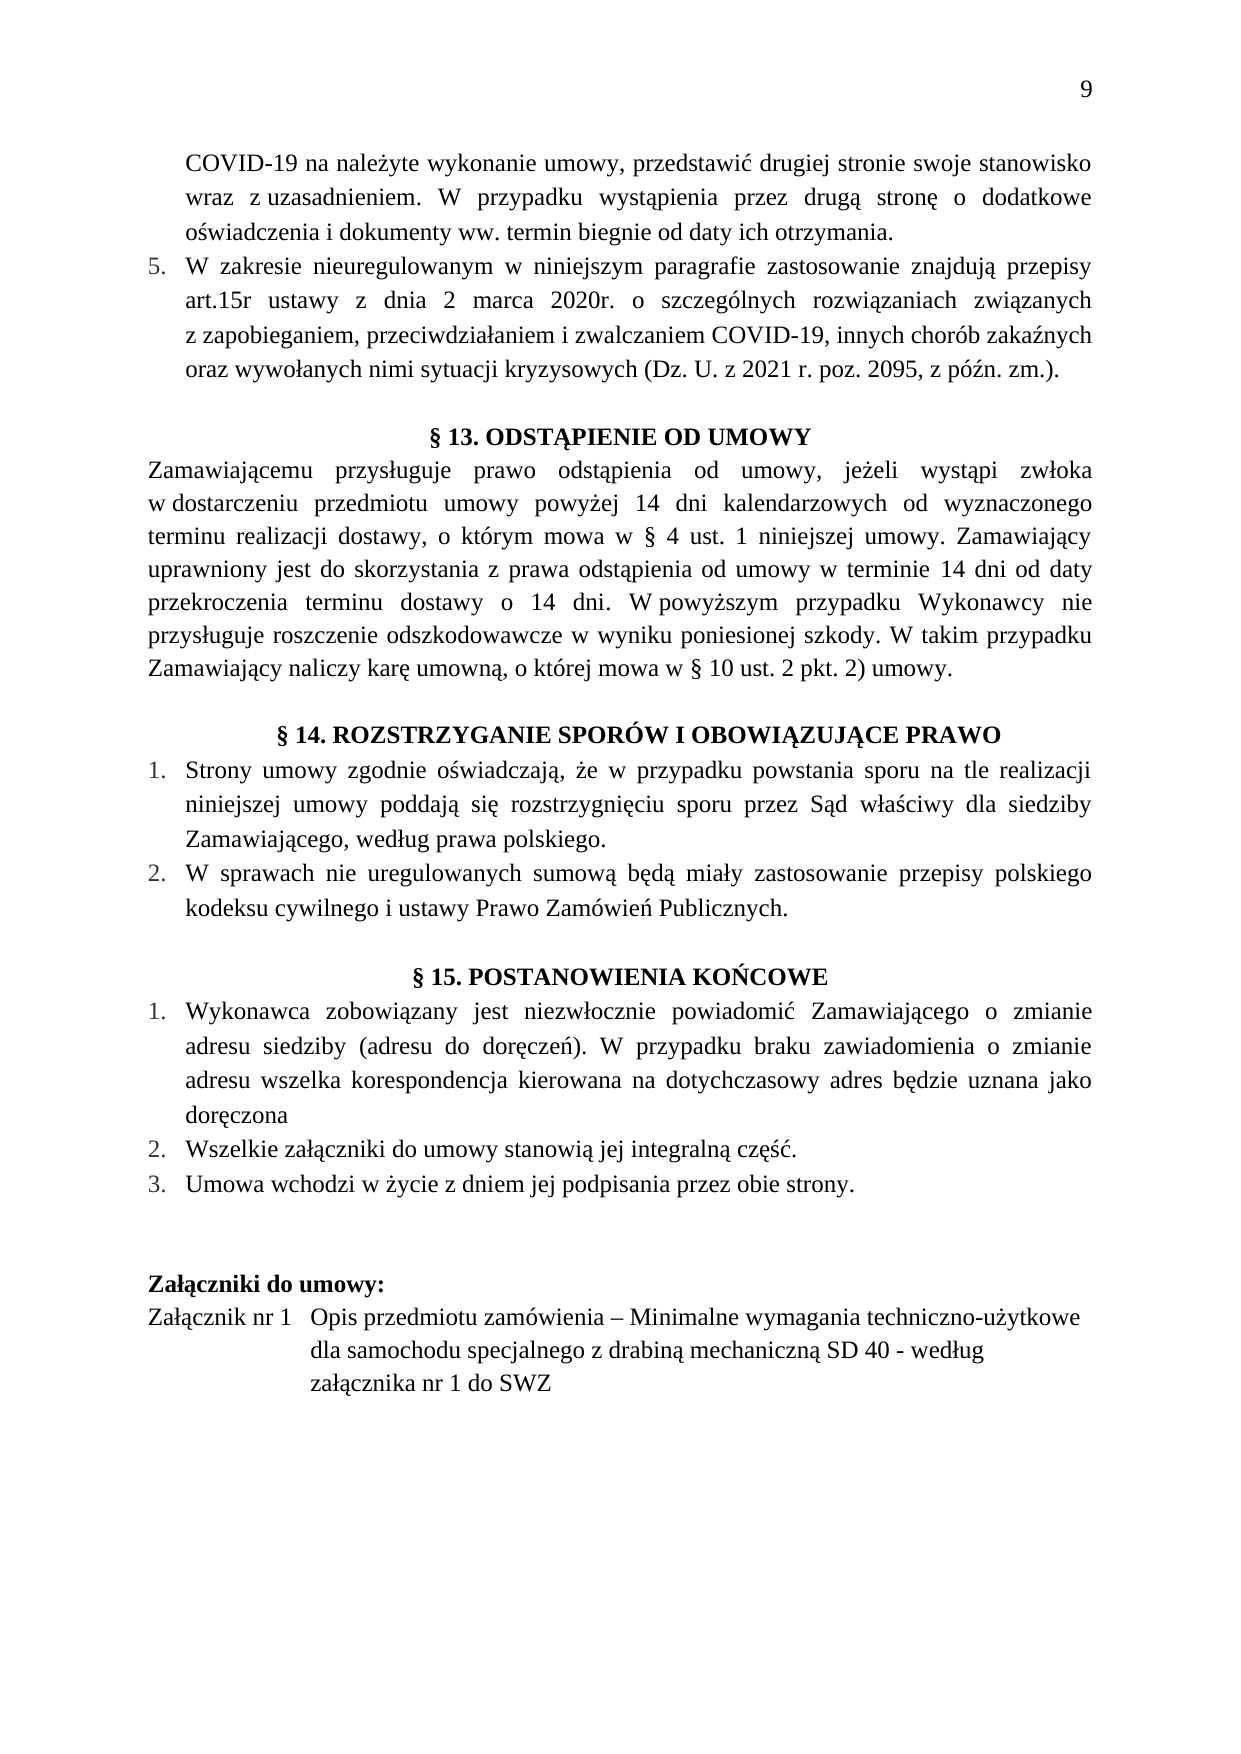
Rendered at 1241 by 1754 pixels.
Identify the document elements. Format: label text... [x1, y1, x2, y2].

text § 13. ODSTĄPIENIE OD UMOWY [148, 422, 1093, 451]
list W sprawach nie uregulowanych sumową będą miały zastosowanie przepisy polskiego kodeksu cywilnego i ustawy Prawo Zamówień Publicznych. [148, 858, 1093, 922]
list Strony umowy zgodnie oświadczają, że w przypadku powstania sporu na tle realizacji niniejszej umowy poddają się rozstrzygnięciu sporu przez Sąd właściwy dla siedziby Zamawiającego, według prawa polskiego. [148, 755, 1093, 853]
text Zamawiającemu przysługuje prawo odstąpienia od umowy, jeżeli wystąpi zwłoka w dostarczeniu przedmiotu umowy powyżej 14 dni kalendarzowych od wyznaczonego terminu realizacji dostawy, o którym mowa w § 4 ust. 1 niniejszej umowy. Zamawiający uprawniony jest do skorzystania z prawa odstąpienia od umowy w terminie 14 dni od daty przekroczenia terminu dostawy o 14 dni. W powyższym przypadku Wykonawcy nie przysługuje roszczenie odszkodowawcze w wyniku poniesionej szkody. W takim przypadku Zamawiający naliczy karę umowną, o której mowa w § 10 ust. 2 pkt. 2) umowy. [148, 455, 1093, 682]
text Załączniki do umowy: [148, 1269, 1093, 1298]
list § 14. ROZSTRZYGANIE SPORÓW I OBOWIĄZUJĄCE PRAWO [185, 721, 1093, 749]
list Wszelkie załączniki do umowy stanowią jej integralną część. [148, 1134, 1093, 1163]
list W zakresie nieuregulowanym w niniejszym paragrafie zastosowanie znajdują przepisy art.15r ustawy z dnia 2 marca 2020r. o szczególnych rozwiązaniach związanych z zapobieganiem, przeciwdziałaniem i zwalczaniem COVID-19, innych chorób zakaźnych oraz wywołanych nimi sytuacji kryzysowych (Dz. U. z 2021 r. poz. 2095, z późn. zm.). [148, 251, 1093, 383]
list Wykonawca zobowiązany jest niezwłocznie powiadomić Zamawiającego o zmianie adresu siedziby (adresu do doręczeń). W przypadku braku zawiadomienia o zmianie adresu wszelka korespondencja kierowana na dotychczasowy adres będzie uznana jako doręczona [148, 996, 1093, 1129]
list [148, 148, 1093, 245]
list Umowa wchodzi w życie z dniem jej podpisania przez obie strony. [148, 1169, 1093, 1198]
text § 15. POSTANOWIENIA KOŃCOWE [148, 962, 1093, 991]
text Załącznik nr 1 Opis przedmiotu zamówienia – Minimalne wymagania techniczno-użytkowe dla samochodu specjalnego z drabiną mechaniczną SD 40 - według załącznika nr 1 do SWZ [148, 1302, 1093, 1397]
